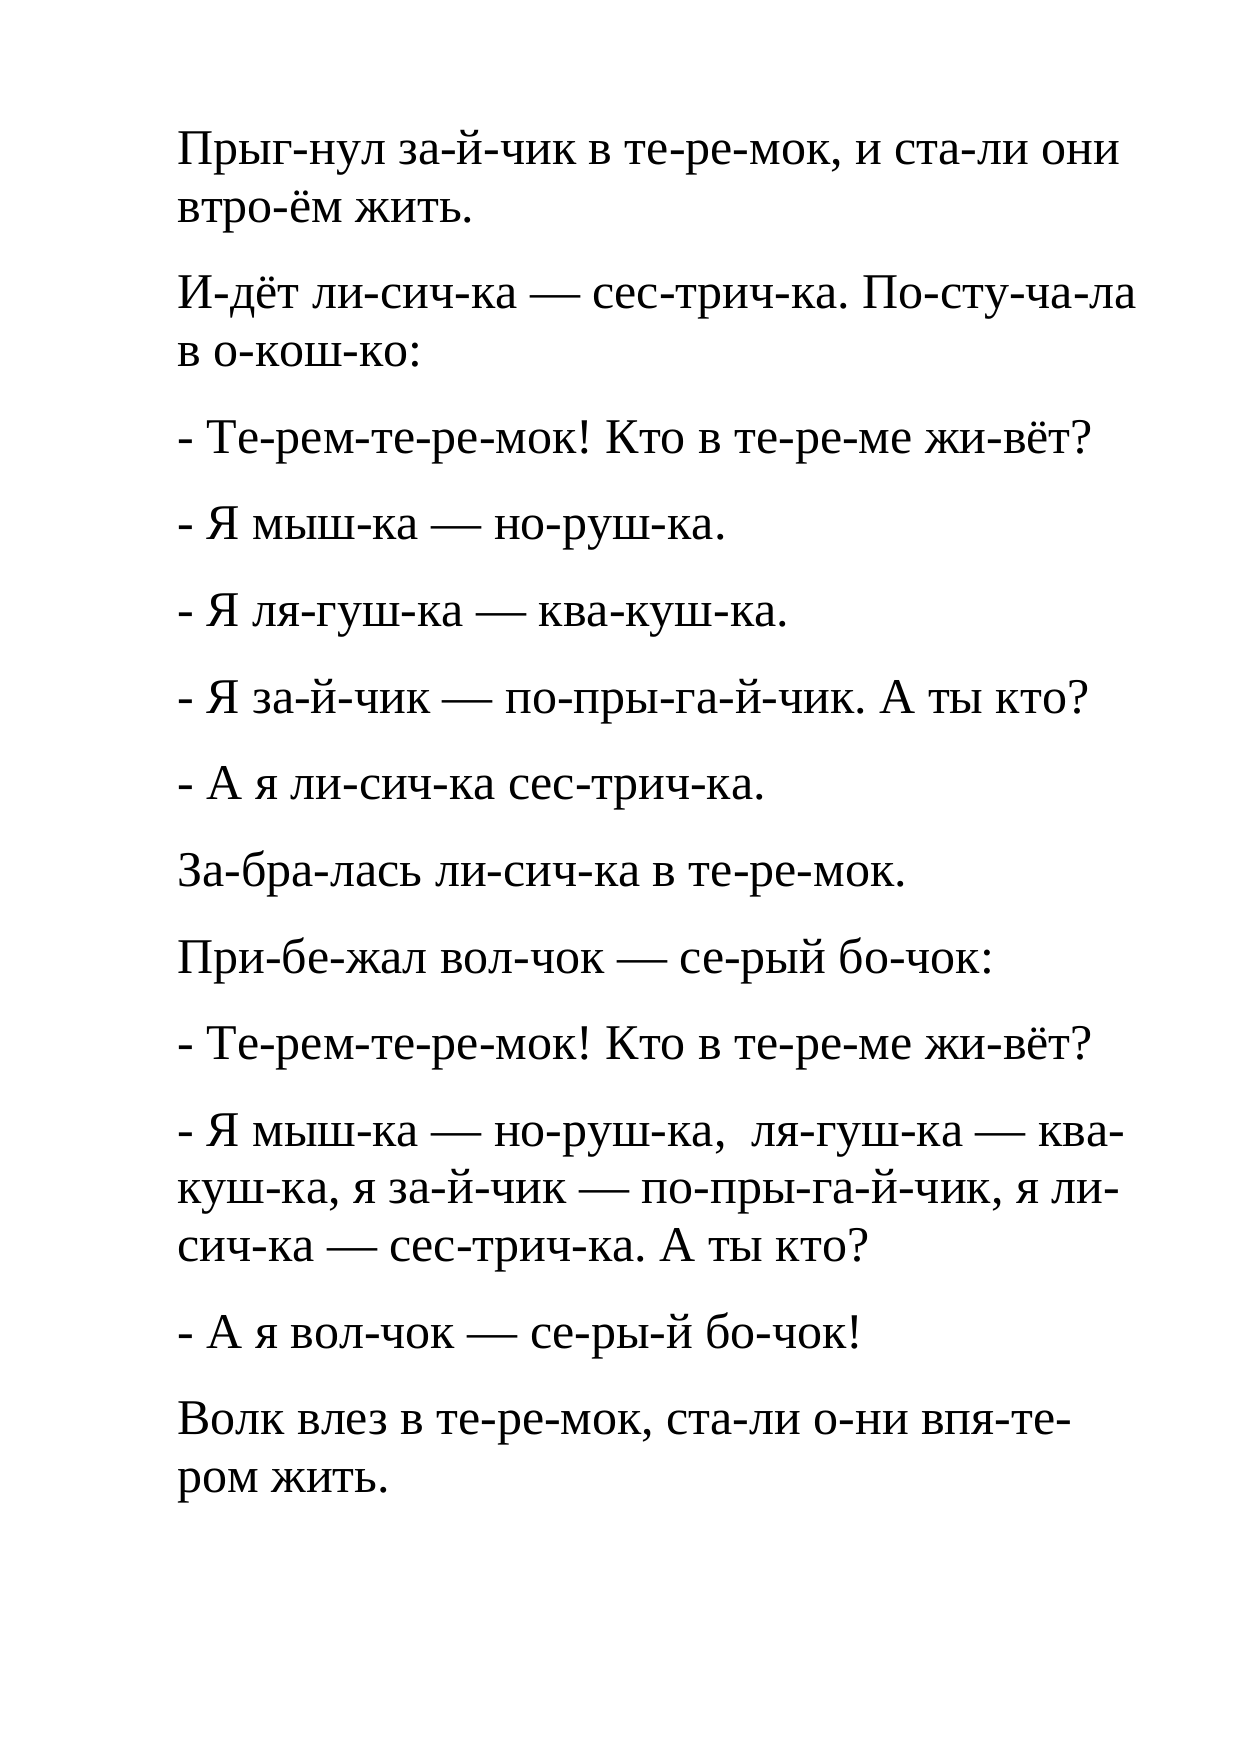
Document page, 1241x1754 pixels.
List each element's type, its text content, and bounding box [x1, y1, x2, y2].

text - Я ля-гуш-ка — ква-куш-ка. [177, 580, 1152, 637]
text Прыг-нул за-й-чик в те-ре-мок, и ста-ли они втро-ём жить. [177, 118, 1152, 233]
text - Я за-й-чик — по-пры-га-й-чик. А ты кто? [177, 666, 1152, 724]
text - А я ли-сич-ка сес-трич-ка. [177, 753, 1152, 811]
text И-дёт ли-сич-ка — сес-трич-ка. По-сту-ча-ла в о-кош-ко: [177, 262, 1152, 377]
text - Я мыш-ка — но-руш-ка, ля-гуш-ка — ква-куш-ка, я за-й-чик — по-пры-га-й-чик, я ли-сич-ка — сес-трич-ка. А ты кто? [177, 1100, 1152, 1272]
text За-бра-лась ли-сич-ка в те-ре-мок. [177, 840, 1152, 897]
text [177, 406, 1152, 464]
text - А я вол-чок — се-ры-й бо-чок! [177, 1301, 1152, 1359]
text При-бе-жал вол-чок — се-рый бо-чок: [177, 926, 1152, 984]
text - Те-рем-те-ре-мок! Кто в те-ре-ме жи-вёт? [177, 1013, 1152, 1071]
text - Я мыш-ка — но-руш-ка. [177, 493, 1152, 551]
text Волк влез в те-ре-мок, ста-ли о-ни впя-те-ром жить. [177, 1388, 1152, 1503]
